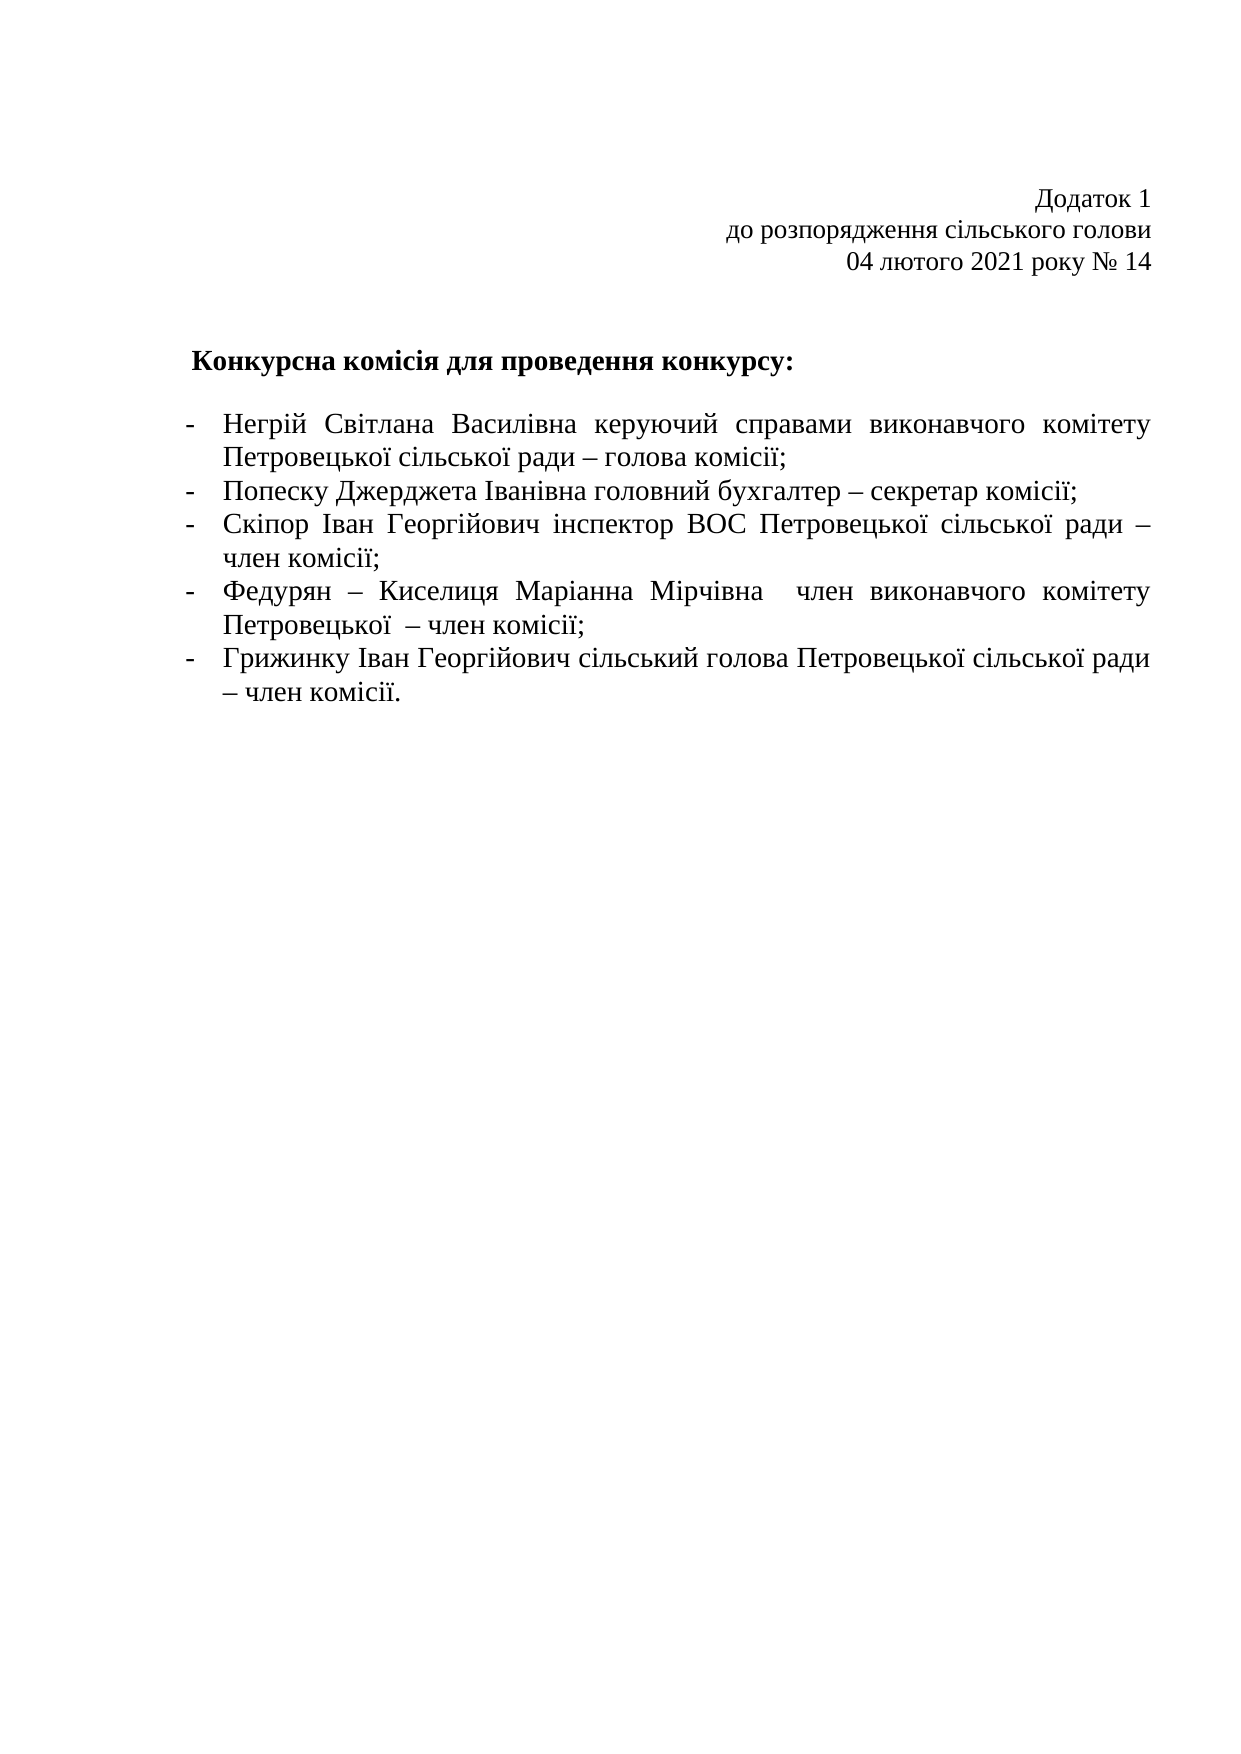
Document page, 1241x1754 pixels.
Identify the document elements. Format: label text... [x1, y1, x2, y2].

list Федурян – Киселиця Маріанна Мірчівна член виконавчого комітету Петровецької – член комісії; [185, 573, 1152, 641]
text Конкурсна комісія для проведення конкурсу: [148, 343, 1152, 377]
list Попеску Джерджета Іванівна головний бухгалтер – секретар комісії; [185, 473, 1152, 506]
list Скіпор Іван Георгійович інспектор ВОС Петровецької сільської ради – член комісії; [185, 506, 1152, 573]
list Негрій Світлана Василівна керуючий справами виконавчого комітету Петровецької сільської ради – голова комісії; [185, 406, 1152, 473]
list Грижинку Іван Георгійович сільський голова Петровецької сільської ради – член комісії. [185, 641, 1152, 708]
text Додаток 1 [148, 182, 1152, 214]
text до розпорядження сільського голови [148, 214, 1152, 245]
text 04 лютого 2021 року № 14 [148, 245, 1152, 276]
